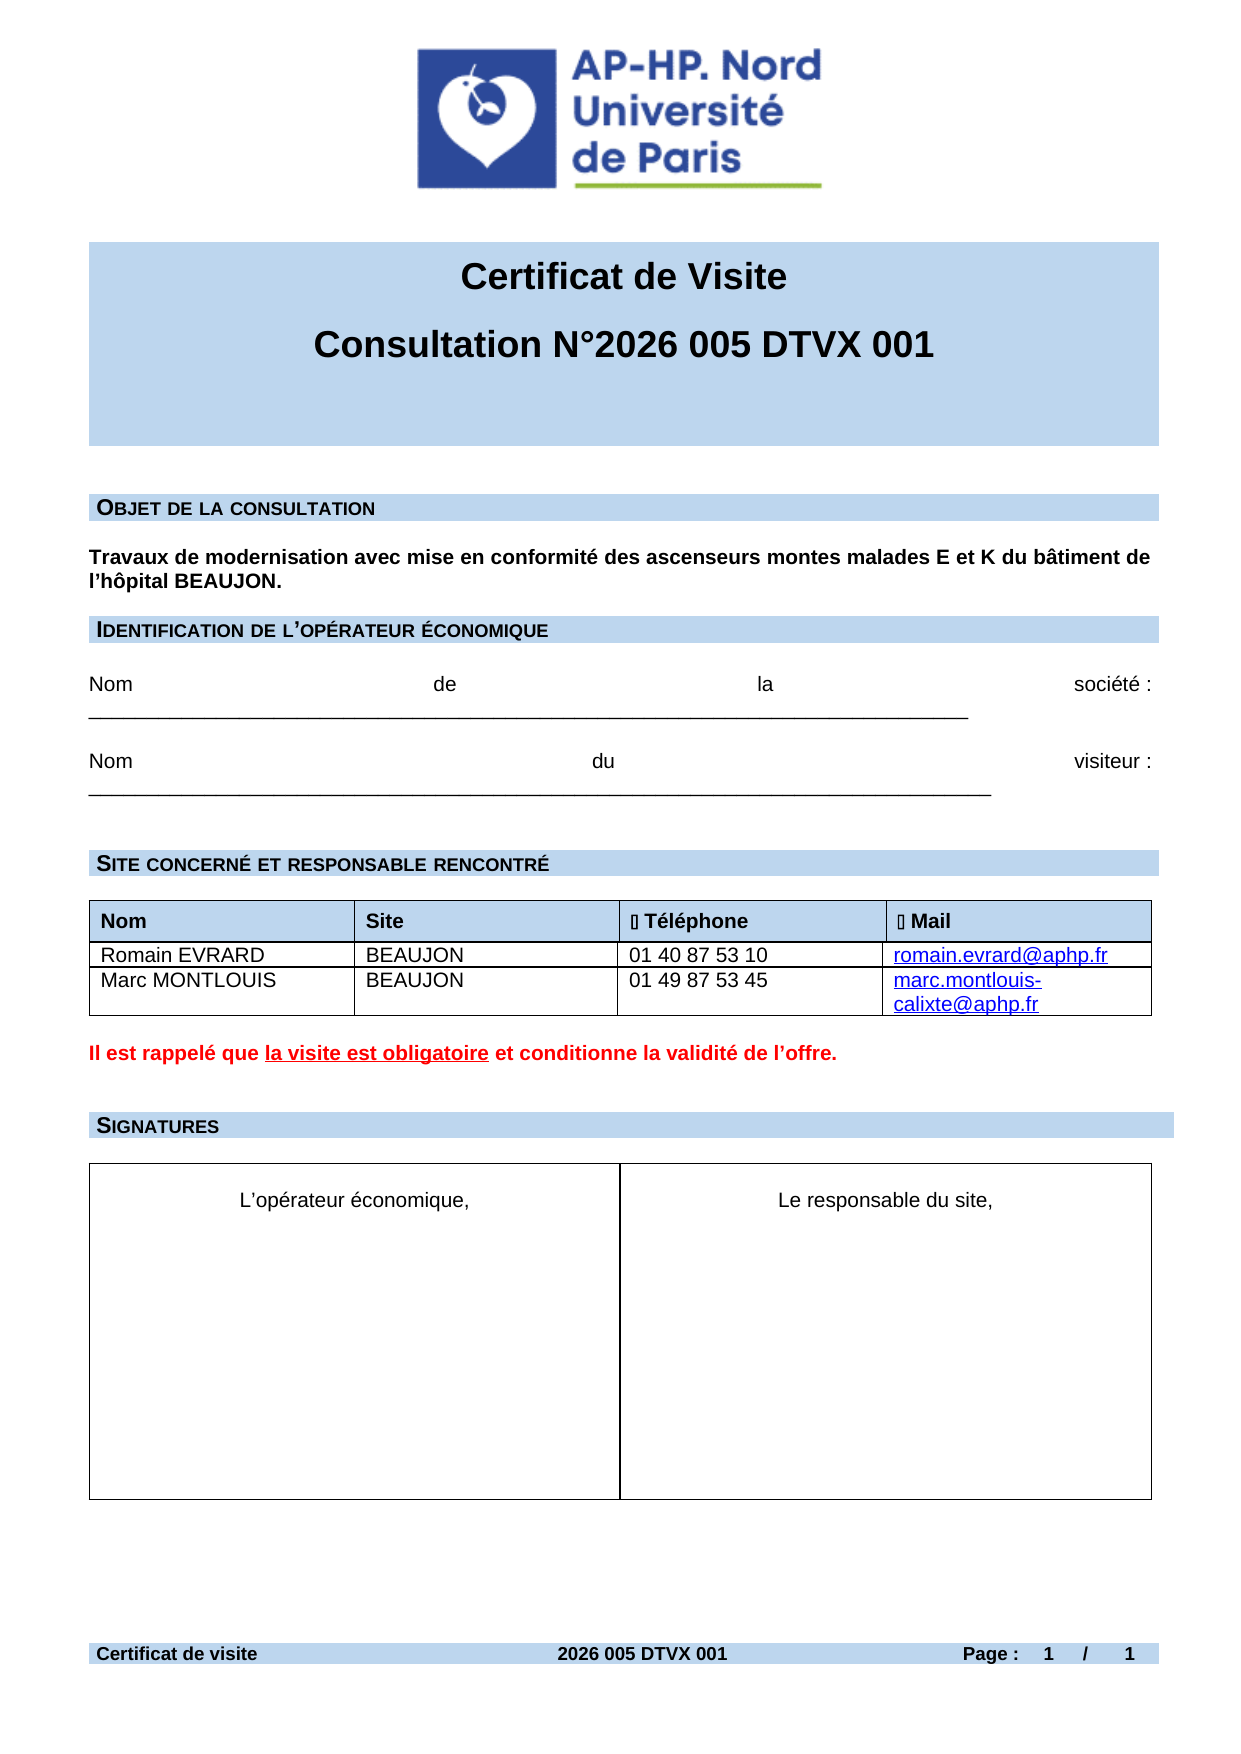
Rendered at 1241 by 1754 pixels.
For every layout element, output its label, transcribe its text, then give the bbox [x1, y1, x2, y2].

table_cell 01 40 87 53 10 [618, 943, 882, 966]
table_cell BEAUJON [355, 943, 617, 966]
table_cell 01 49 87 53 45 [618, 968, 882, 1015]
table_header L’opérateur économique, [90, 1164, 619, 1499]
table_header Le responsable du site, [621, 1164, 1151, 1499]
table_header Téléphone [620, 901, 886, 941]
table_cell BEAUJON [355, 968, 617, 1015]
table_header Identification de l’opérateur économique [89, 616, 1159, 643]
table_cell [89, 378, 1159, 446]
text Il est rappelé que la visite est obligatoire et conditionne la validité de l’offre. [89, 1040, 1152, 1064]
table_header Mail [887, 901, 1151, 941]
table_header Signatures [89, 1112, 1174, 1138]
table_cell Marc MONTLOUIS [90, 968, 354, 1015]
table_cell Romain EVRARD [90, 943, 354, 966]
table_header Site [355, 901, 619, 941]
table_header Site concerné et responsable rencontré [89, 850, 1159, 876]
table_cell romain.evrard@aphp.fr [883, 943, 1151, 966]
text Travaux de modernisation avec mise en conformité des ascenseurs montes malades E et K du bâtiment de l’hôpital BEAUJON. [89, 544, 1152, 592]
table_header Certificat de Visite [89, 242, 1159, 310]
table_cell marc.montlouis-calixte@aphp.fr [883, 968, 1151, 1015]
text Nom de la société : ____________________________________________________________________________ [89, 672, 1152, 720]
table_header Objet de la consultation [89, 494, 1159, 521]
picture [416, 47, 824, 190]
table_header Nom [90, 901, 354, 941]
table_cell Consultation N°2026 005 DTVX 001 [89, 310, 1159, 378]
text Nom du visiteur : ______________________________________________________________________________ [89, 749, 1152, 797]
